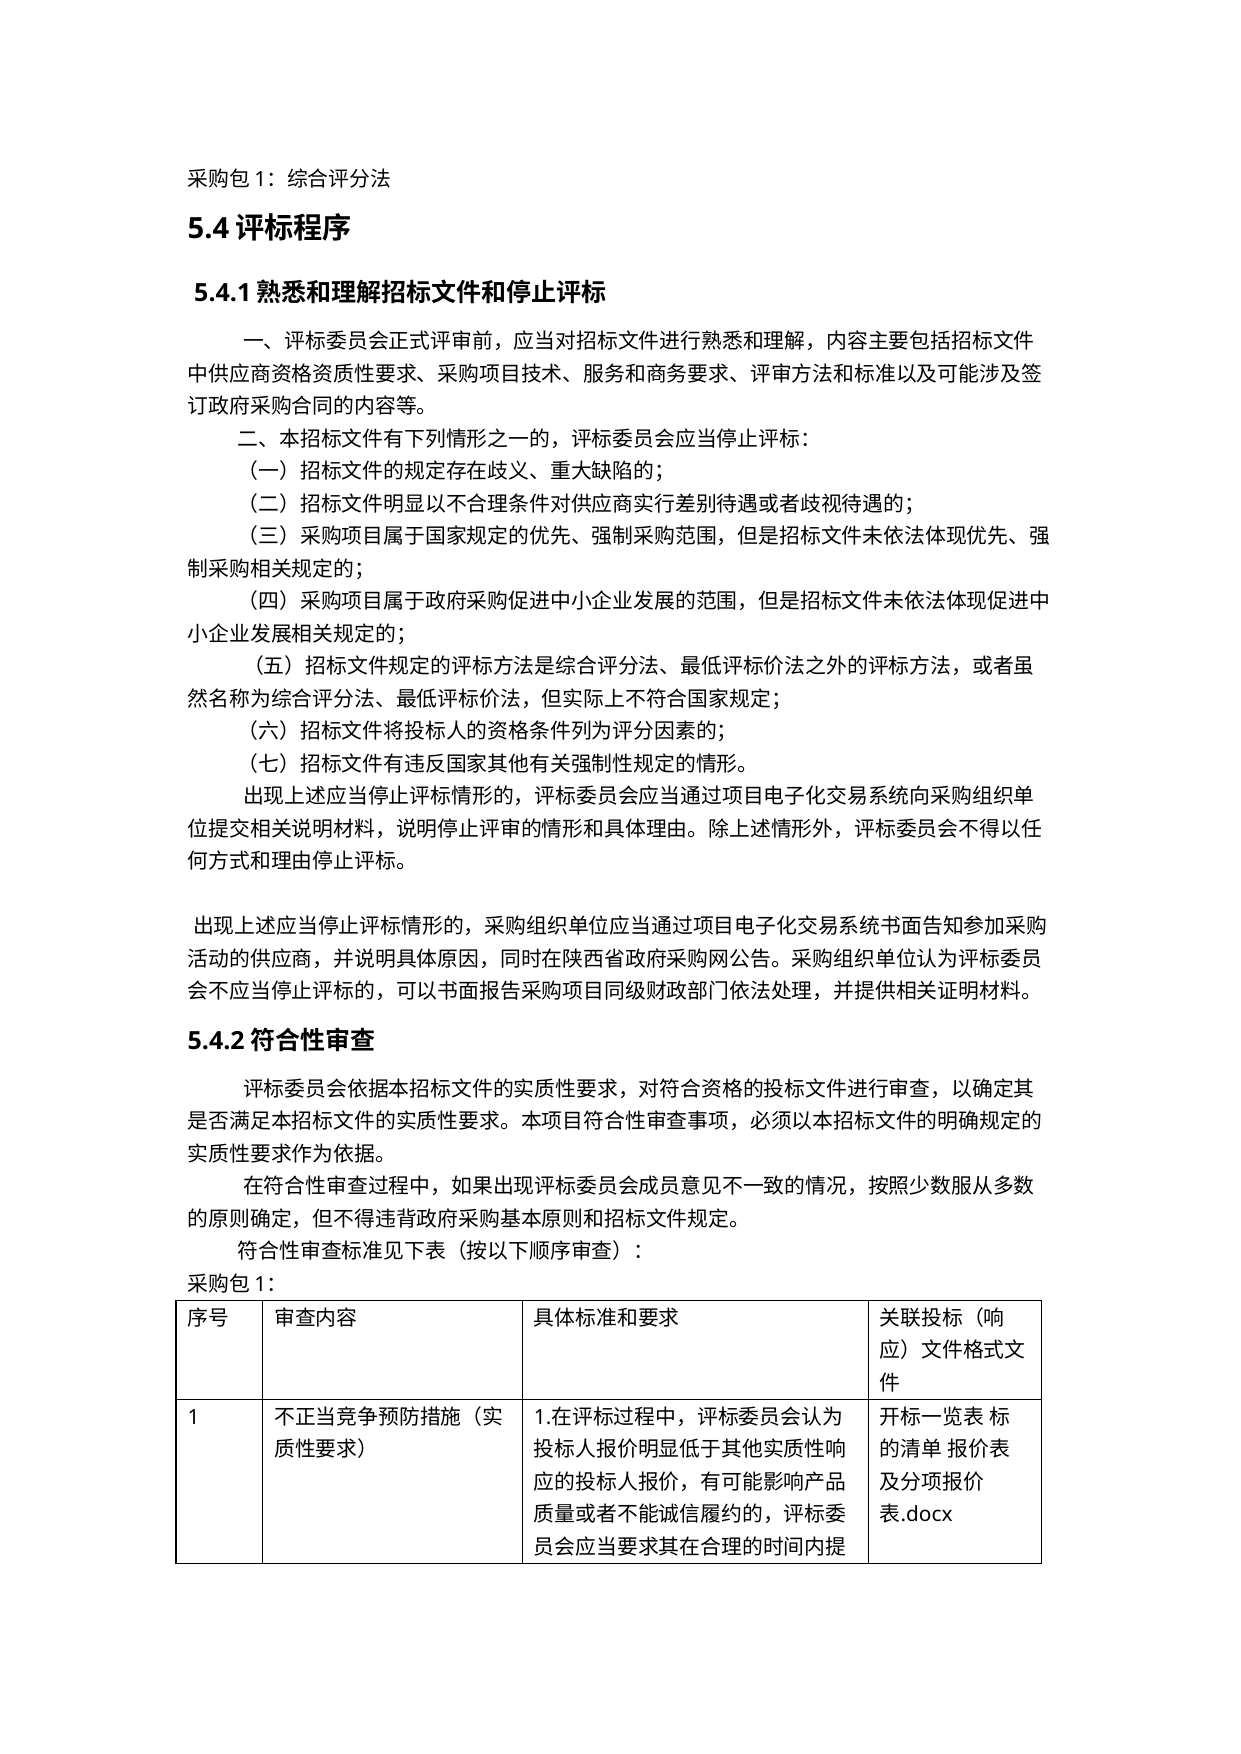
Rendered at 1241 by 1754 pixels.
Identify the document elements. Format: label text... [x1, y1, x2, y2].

text （七）招标文件有违反国家其他有关强制性规定的情形。 [187, 747, 1053, 779]
text 5.4.1熟悉和理解招标文件和停止评标 [187, 259, 1053, 324]
text （五）招标文件规定的评标方法是综合评分法、最低评标价法之外的评标方法，或者虽然名称为综合评分法、最低评标价法，但实际上不符合国家规定； [187, 649, 1053, 714]
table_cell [869, 1400, 1041, 1563]
text 采购包1：综合评分法 [187, 162, 1053, 194]
text 符合性审查标准见下表（按以下顺序审查）： [187, 1234, 1053, 1267]
text （三）采购项目属于国家规定的优先、强制采购范围，但是招标文件未依法体现优先、强制采购相关规定的； [187, 519, 1053, 584]
text 一、评标委员会正式评审前，应当对招标文件进行熟悉和理解，内容主要包括招标文件中供应商资格资质性要求、采购项目技术、服务和商务要求、评审方法和标准以及可能涉及签订政府采购合同的内容等。 [187, 324, 1053, 422]
text 出现上述应当停止评标情形的，评标委员会应当通过项目电子化交易系统向采购组织单位提交相关说明材料，说明停止评审的情形和具体理由。除上述情形外，评标委员会不得以任何方式和理由停止评标。 [187, 779, 1053, 877]
text 在符合性审查过程中，如果出现评标委员会成员意见不一致的情况，按照少数服从多数的原则确定，但不得违背政府采购基本原则和招标文件规定。 [187, 1169, 1053, 1234]
text （四）采购项目属于政府采购促进中小企业发展的范围，但是招标文件未依法体现促进中小企业发展相关规定的； [187, 584, 1053, 649]
table_cell 不正当竞争预防措施（实质性要求） [263, 1400, 522, 1563]
text 评标委员会依据本招标文件的实质性要求，对符合资格的投标文件进行审查，以确定其是否满足本招标文件的实质性要求。本项目符合性审查事项，必须以本招标文件的明确规定的实质性要求作为依据。 [187, 1072, 1053, 1169]
text 5.4.2符合性审查 [187, 1007, 1053, 1072]
table_header 具体标准和要求 [523, 1301, 868, 1398]
text （二）招标文件明显以不合理条件对供应商实行差别待遇或者歧视待遇的； [187, 487, 1053, 519]
table_header 序号 [177, 1301, 262, 1398]
text 采购包1： [187, 1267, 1053, 1299]
text 5.4评标程序 [187, 194, 1053, 259]
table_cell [523, 1400, 868, 1563]
table_header 审查内容 [263, 1301, 522, 1398]
text （一）招标文件的规定存在歧义、重大缺陷的； [187, 454, 1053, 487]
text 出现上述应当停止评标情形的，采购组织单位应当通过项目电子化交易系统书面告知参加采购活动的供应商，并说明具体原因，同时在陕西省政府采购网公告。采购组织单位认为评标委员会不应当停止评标的，可以书面报告采购项目同级财政部门依法处理，并提供相关证明材料。 [187, 877, 1053, 1007]
text 二、本招标文件有下列情形之一的，评标委员会应当停止评标： [187, 422, 1053, 454]
table_header 关联投标（响应）文件格式文件 [869, 1301, 1041, 1398]
text （六）招标文件将投标人的资格条件列为评分因素的； [187, 714, 1053, 747]
table_cell 1 [177, 1400, 262, 1563]
